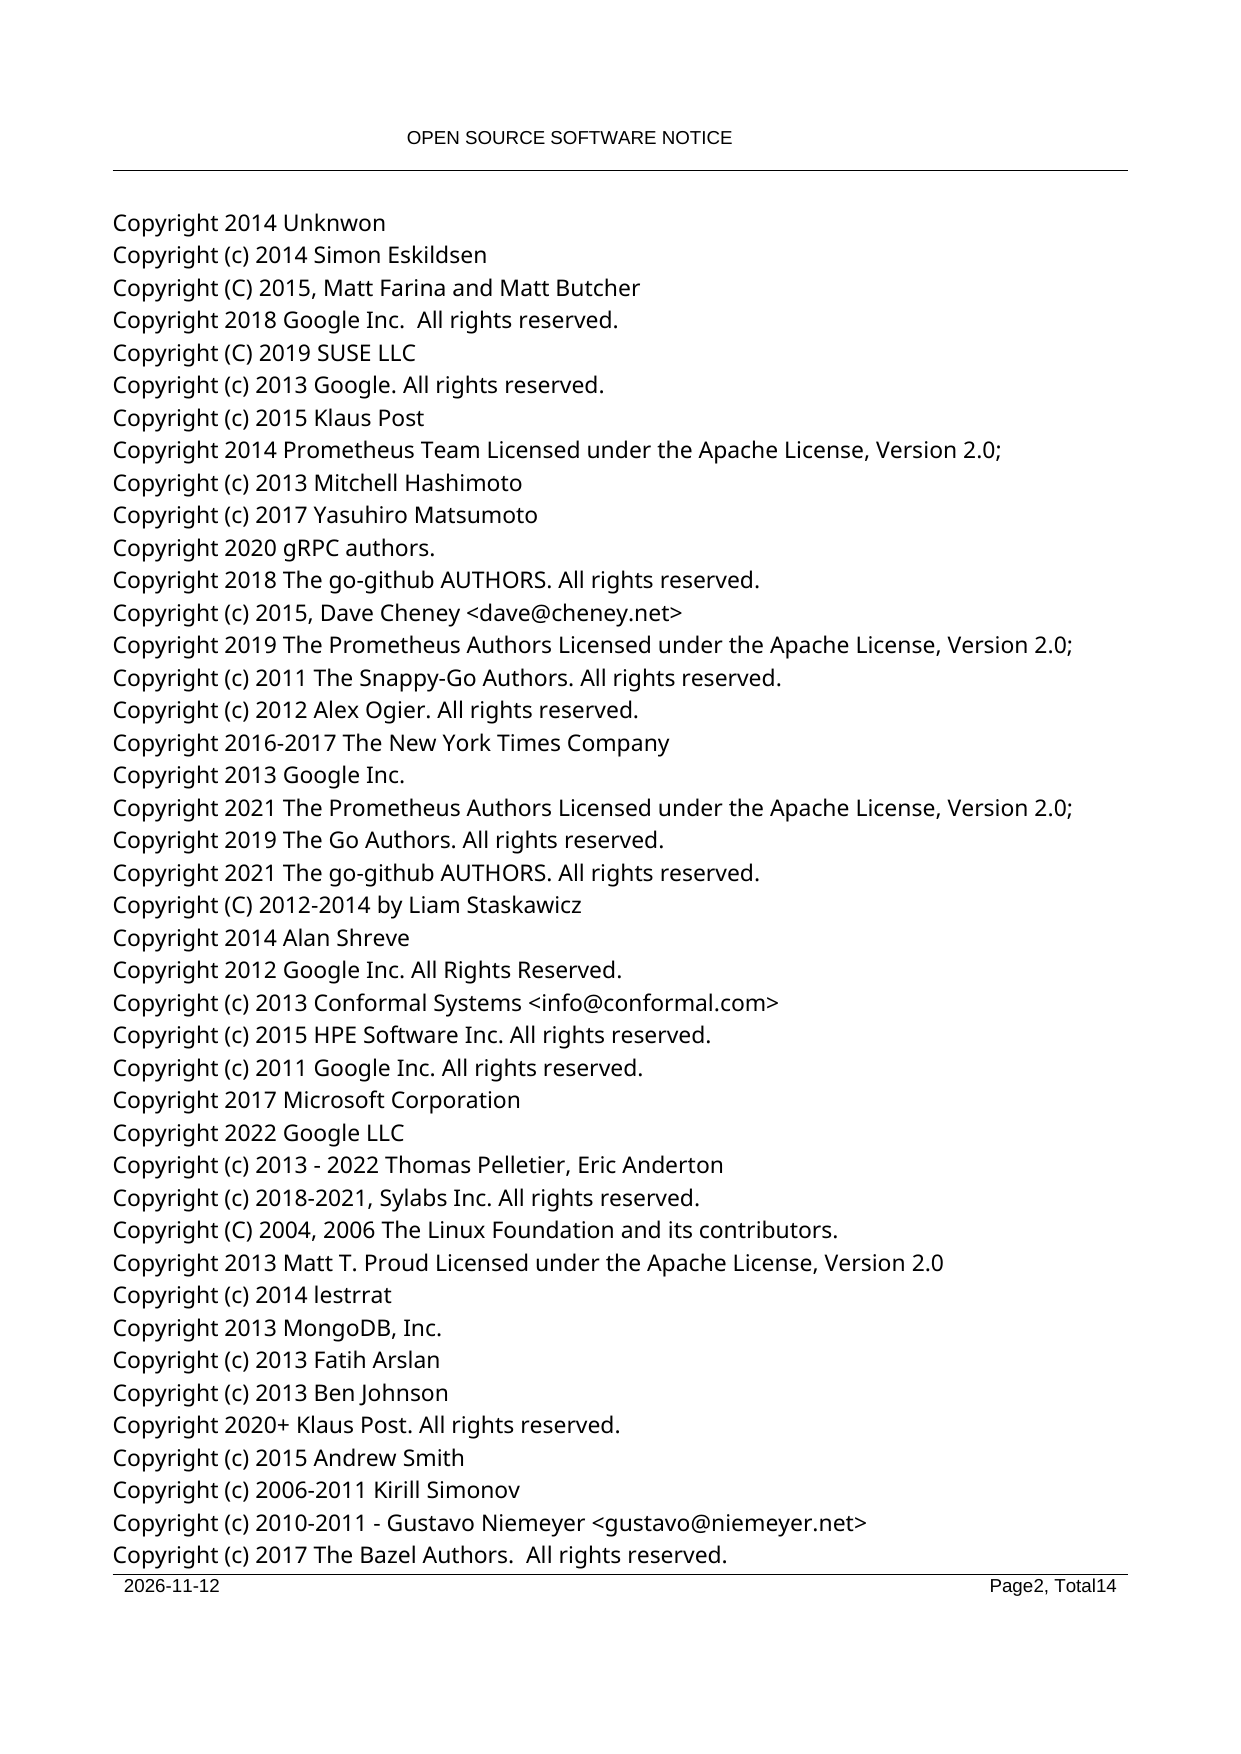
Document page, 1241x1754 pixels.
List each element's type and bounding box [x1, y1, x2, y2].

text [112, 206, 1128, 1571]
